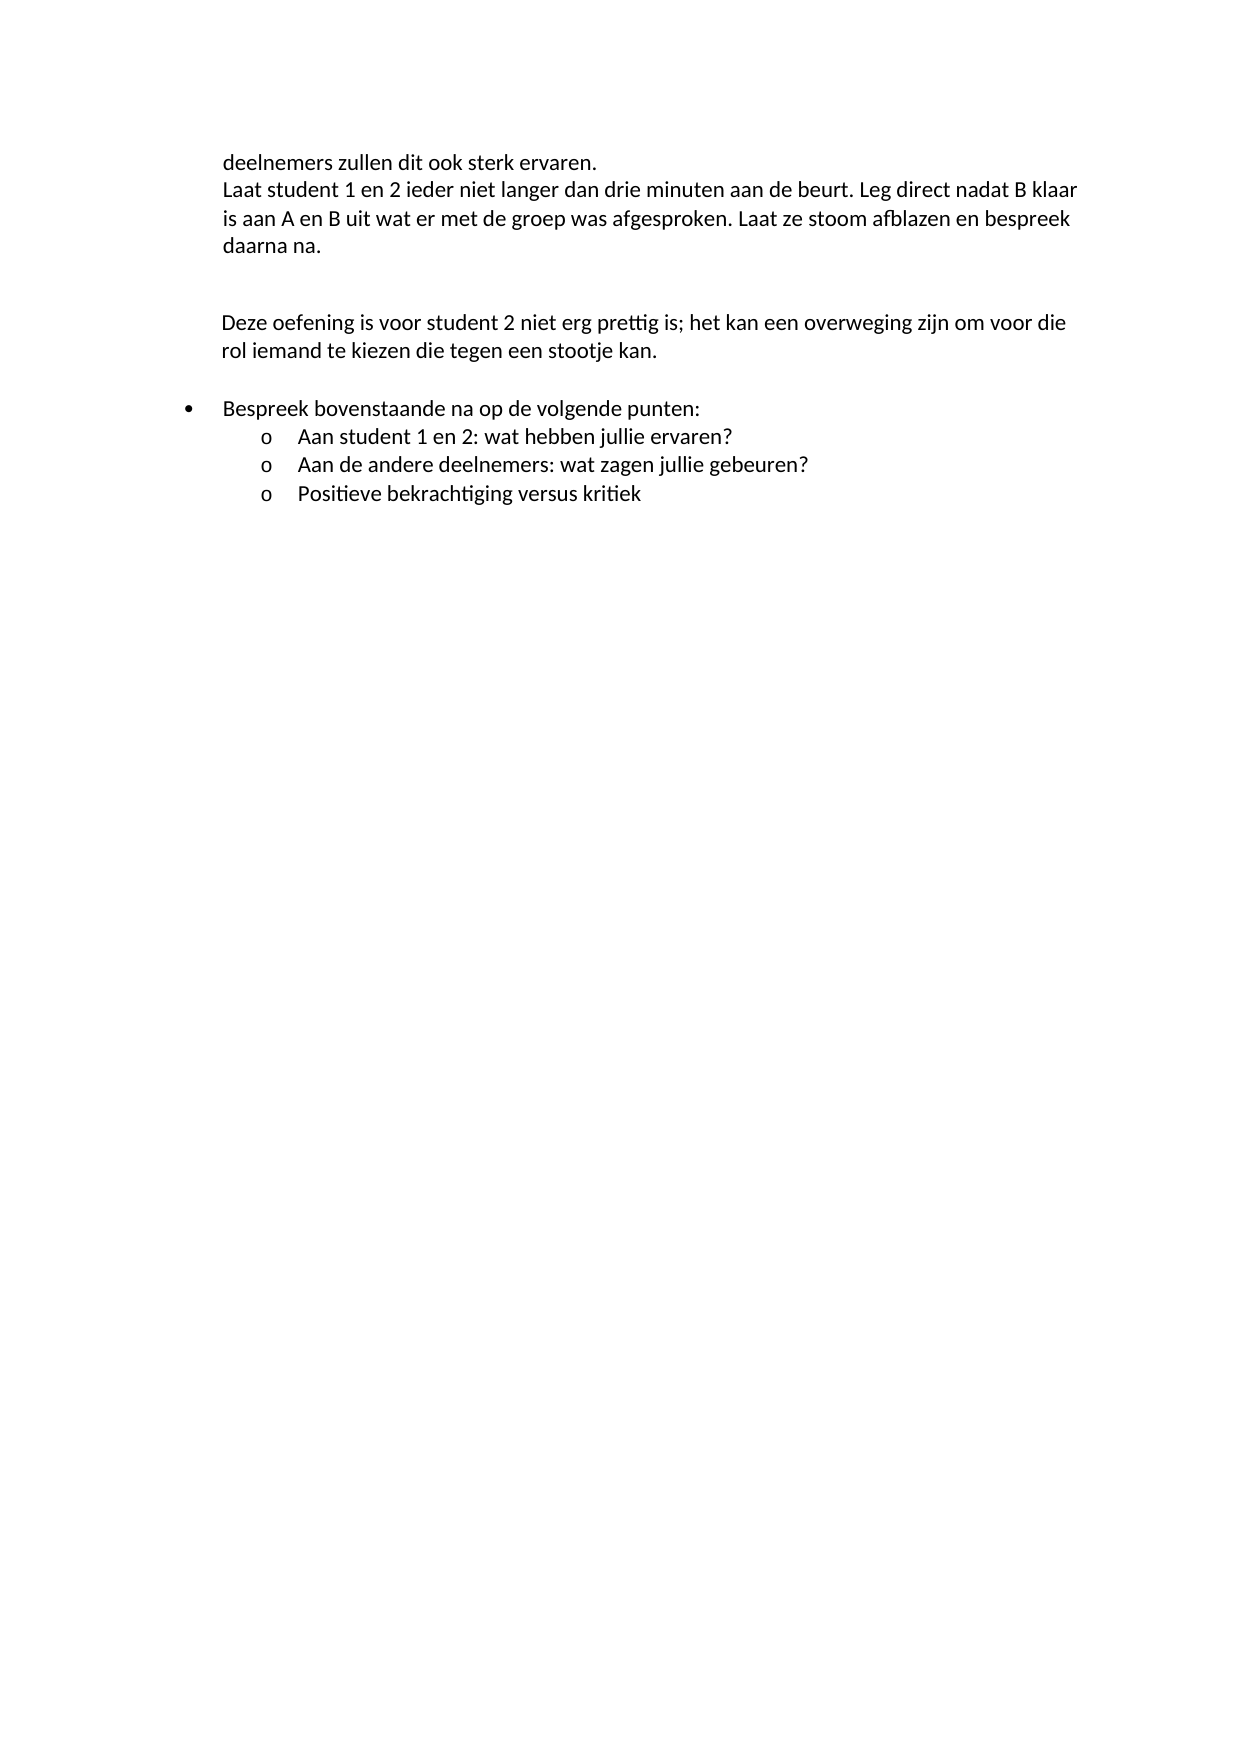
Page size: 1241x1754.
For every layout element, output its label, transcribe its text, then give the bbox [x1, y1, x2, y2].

list Positieve bekrachtiging versus kritiek [260, 479, 1093, 507]
list Bespreek bovenstaande na op de volgende punten: [185, 394, 1093, 422]
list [185, 148, 1093, 260]
text Deze oefening is voor student 2 niet erg prettig is; het kan een overweging zijn om voor die rol iemand te kiezen die tegen een stootje kan. [221, 308, 1093, 364]
list Aan de andere deelnemers: wat zagen jullie gebeuren? [260, 450, 1093, 479]
list Aan student 1 en 2: wat hebben jullie ervaren? [260, 422, 1093, 450]
